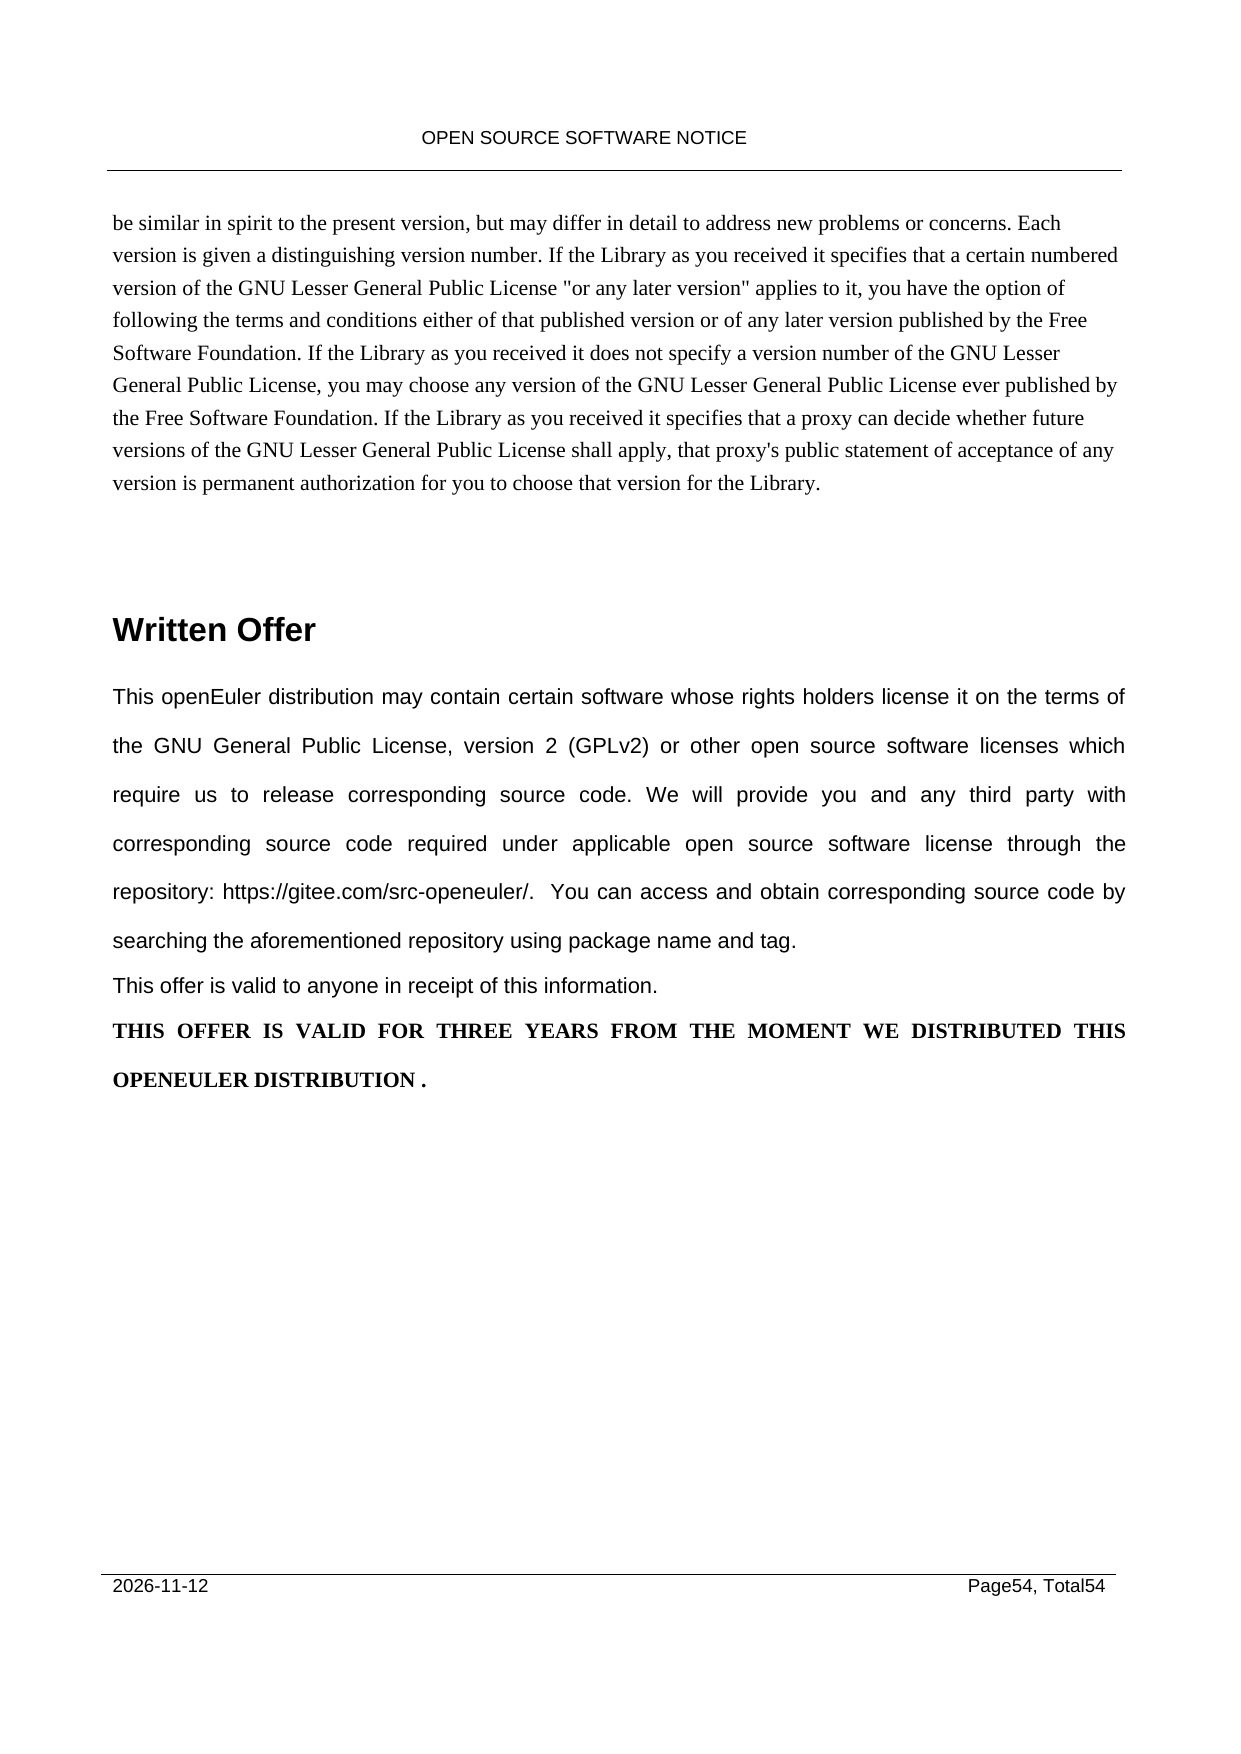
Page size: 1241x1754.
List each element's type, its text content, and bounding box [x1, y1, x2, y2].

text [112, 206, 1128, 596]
text This openEuler distribution may contain certain software whose rights holders license it on the terms of the GNU General Public License, version 2 (GPLv2) or other open source software licenses which require us to release corresponding source code. We will provide you and any third party with corresponding source code required under applicable open source software license through the repository: https://gitee.com/src-openeuler/. You can access and obtain corresponding source code by searching the aforementioned repository using package name and tag. [112, 681, 1128, 957]
text Written Offer [112, 596, 1128, 661]
text This offer is valid to anyone in receipt of this information. [112, 969, 1128, 1002]
text THIS OFFER IS VALID FOR THREE YEARS FROM THE MOMENT WE DISTRIBUTED THIS OPENEULER DISTRIBUTION . [112, 1014, 1128, 1096]
